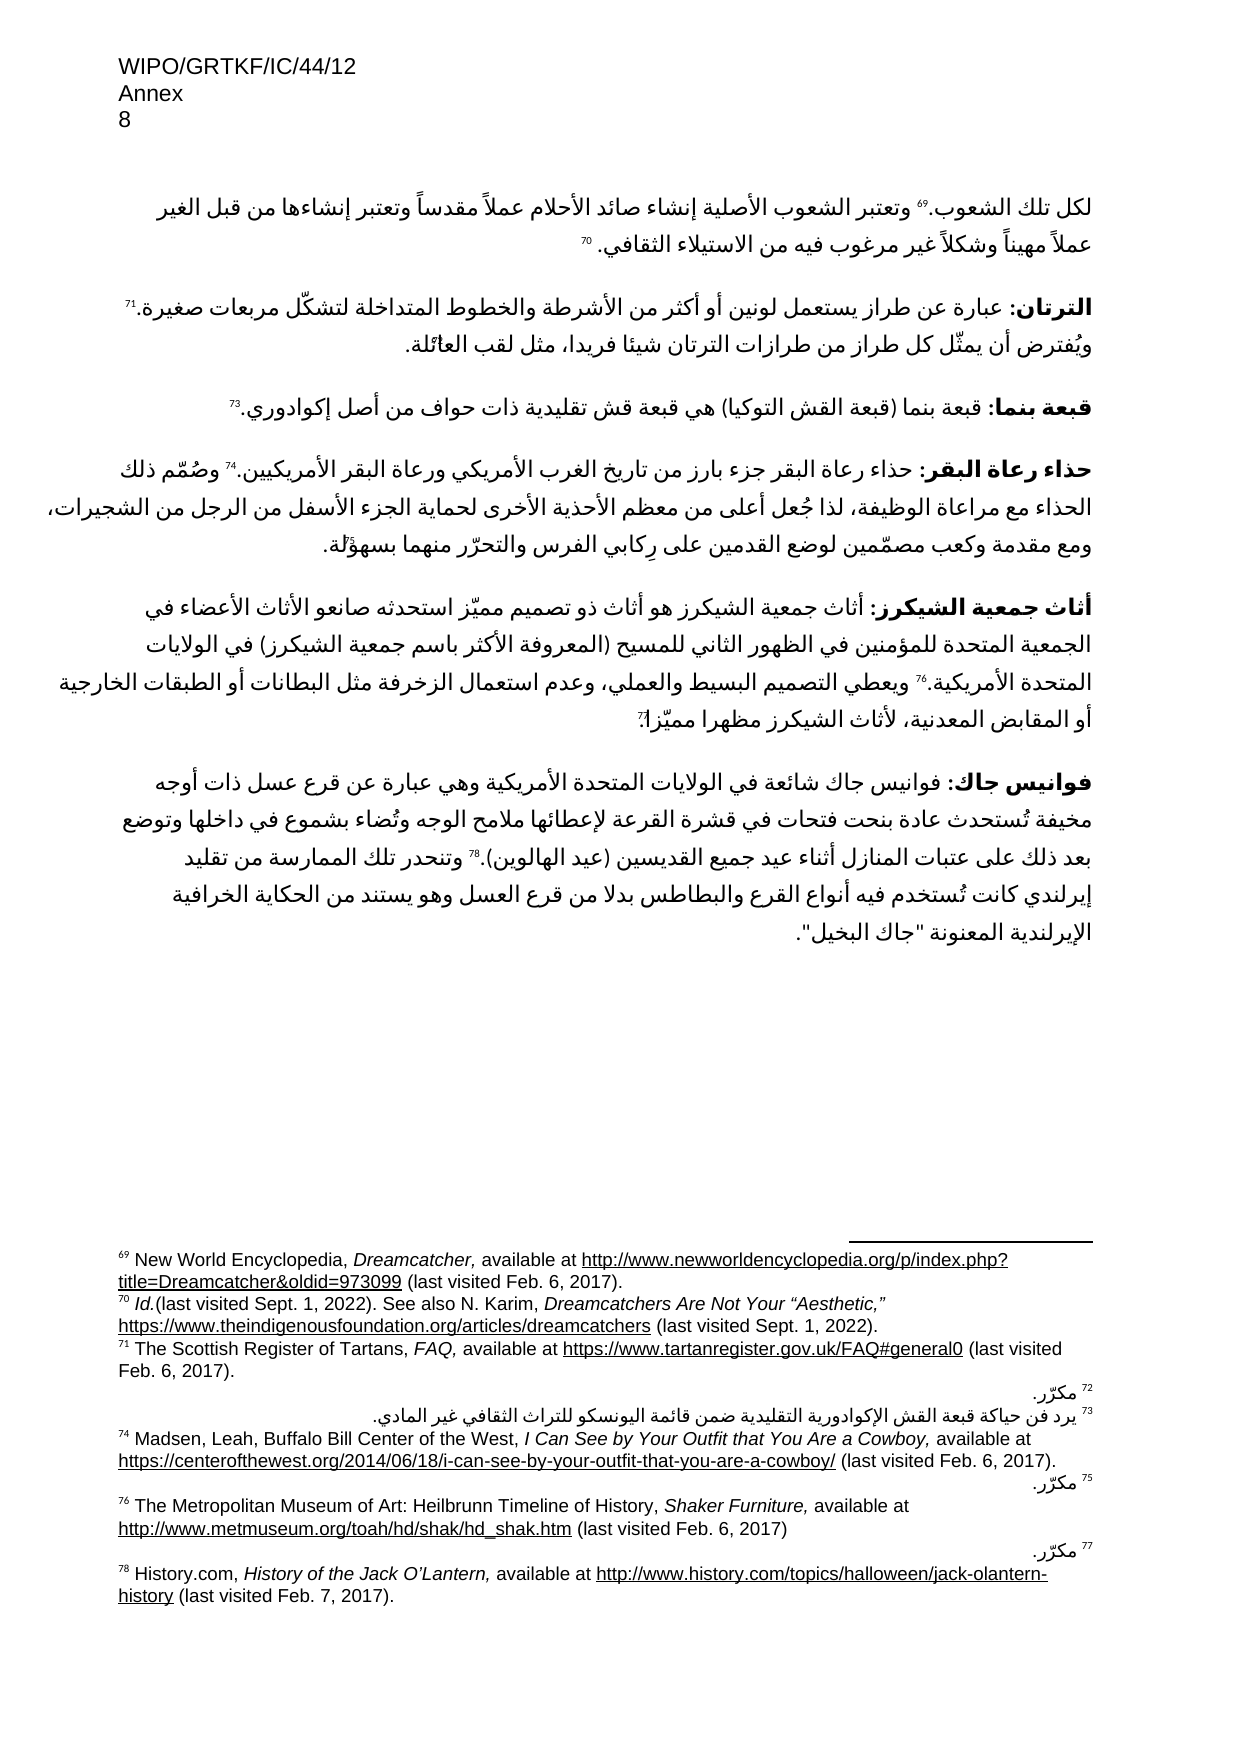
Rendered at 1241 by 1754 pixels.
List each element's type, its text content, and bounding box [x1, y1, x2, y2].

text قبعة بنما: قبعة بنما (قبعة القش التوكيا) هي قبعة قش تقليدية ذات حواف من أصل إكوادوري. [118, 385, 1092, 422]
text فوانيس جاك: فوانيس جاك شائعة في الولايات المتحدة الأمريكية وهي عبارة عن قرع عسل ذات أوجه مخيفة تُستحدث عادة بنحت فتحات في قشرة القرعة لإعطائها ملامح الوجه وتُضاء بشموع في داخلها وتوضع بعد ذلك على عتبات المنازل أثناء عيد جميع القديسين (عيد الهالوين). وتنحدر تلك الممارسة من تقليد إيرلندي كانت تُستخدم فيه أنواع القرع والبطاطس بدلا من قرع العسل وهو يستند من الحكاية الخرافية الإيرلندية المعنونة "جاك البخيل". [118, 760, 1092, 947]
text حذاء رعاة البقر: حذاء رعاة البقر جزء بارز من تاريخ الغرب الأمريكي ورعاة البقر الأمريكيين. وصُمّم ذلك الحذاء مع مراعاة الوظيفة، لذا جُعل أعلى من معظم الأحذية الأخرى لحماية الجزء الأسفل من الرجل من الشجيرات، ومع مقدمة وكعب مصمّمين لوضع القدمين على رِكابي الفرس والتحرّر منهما بسهولة. [118, 447, 1092, 560]
text صائدة الأحلام: "صائدة الأحلام" عبارة عن حلقة صفصاف مصنوعة يدويا يعود منشؤها إلى الشعوب الأمريكية الأصلية لإبعاد الأحلام الخبيثة أو إفساح المجال للأحلام الحميدة، وتطوّرت بعد ذلك إلى رمز شامل لكل تلك الشعوب. وتعتبر الشعوب الأصلية إنشاء صائد الأحلام عملاً مقدساً وتعتبر إنشاءها من قبل الغير عملاً مهيناً وشكلاً غير مرغوب فيه من الاستيلاء الثقافي. [118, 185, 1092, 260]
text الترتان: عبارة عن طراز يستعمل لونين أو أكثر من الأشرطة والخطوط المتداخلة لتشكّل مربعات صغيرة. ويُفترض أن يمثّل كل طراز من طرازات الترتان شيئا فريدا، مثل لقب العائلة. [118, 285, 1092, 360]
text أثاث جمعية الشيكرز: أثاث جمعية الشيكرز هو أثاث ذو تصميم مميّز استحدثه صانعو الأثاث الأعضاء في الجمعية المتحدة للمؤمنين في الظهور الثاني للمسيح (المعروفة الأكثر باسم جمعية الشيكرز) في الولايات المتحدة الأمريكية. ويعطي التصميم البسيط والعملي، وعدم استعمال الزخرفة مثل البطانات أو الطبقات الخارجية أو المقابض المعدنية، لأثاث الشيكرز مظهرا مميّزا. [118, 585, 1092, 735]
